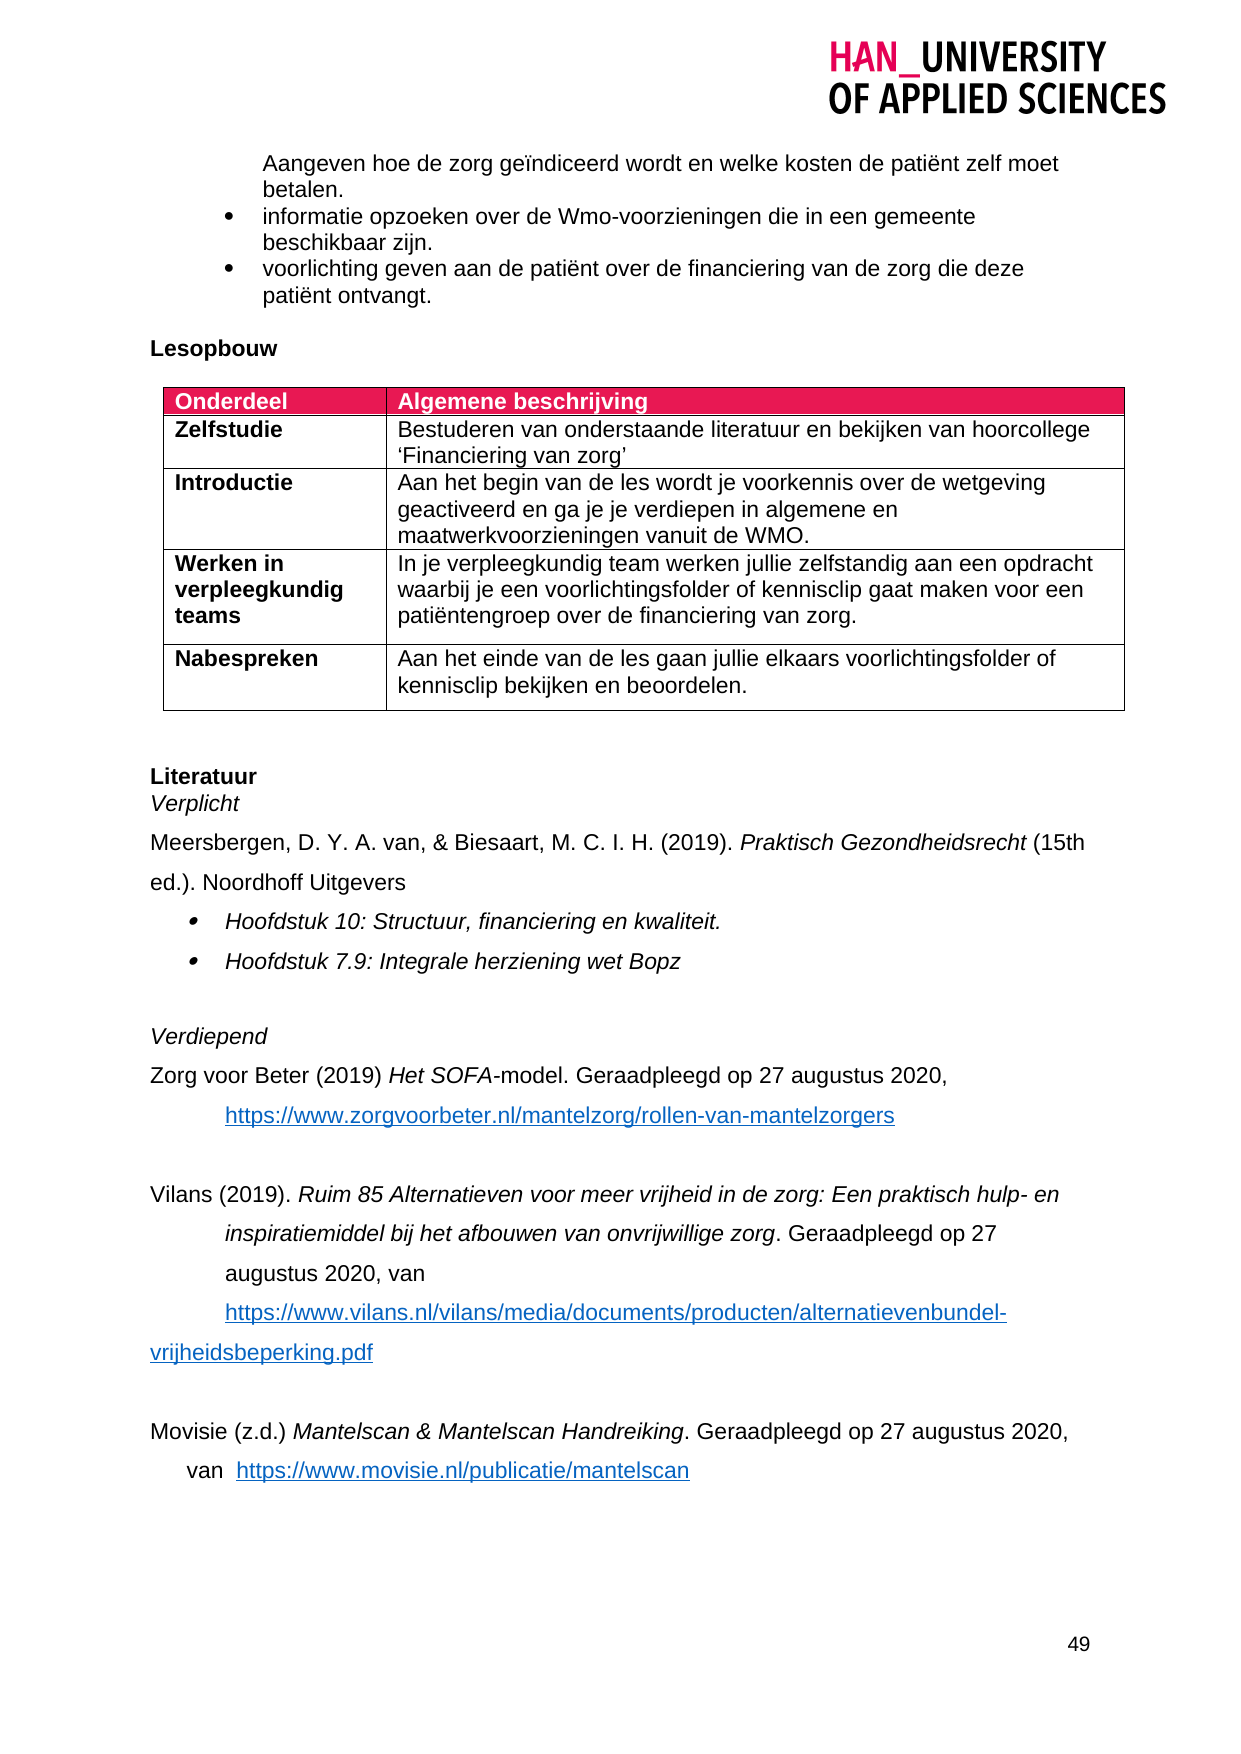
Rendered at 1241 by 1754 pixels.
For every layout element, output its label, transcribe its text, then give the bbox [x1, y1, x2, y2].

table_header Onderdeel [164, 388, 386, 414]
table_header Algemene beschrijving [387, 388, 1124, 414]
list Hoofdstuk 7.9: Integrale herziening wet Bopz [187, 948, 1090, 974]
text Zorg voor Beter (2019) Het SOFA-model. Geraadpleegd op 27 augustus 2020, https://www.zorgvoorbeter.nl/mantelzorg/rollen-van-mantelzorgers [150, 1062, 1090, 1128]
picture [0, 0, 1241, 212]
text Verplicht [150, 790, 1090, 816]
table_cell Aan het einde van de les gaan jullie elkaars voorlichtingsfolder of kennisclip bekijken en beoordelen. [387, 645, 1124, 709]
list informatie opzoeken over de Wmo-voorzieningen die in een gemeente beschikbaar zijn. [225, 203, 1090, 255]
table_cell Introductie [164, 469, 386, 548]
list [225, 150, 1090, 203]
text Literatuur [150, 763, 1090, 790]
list voorlichting geven aan de patiënt over de financiering van de zorg die deze patiënt ontvangt. [225, 255, 1090, 308]
table_cell Werken in verpleegkundig teams [164, 550, 386, 644]
text van https://www.movisie.nl/publicatie/mantelscan [150, 1457, 1090, 1484]
table_cell Nabespreken [164, 645, 386, 709]
text Meersbergen, D. Y. A. van, & Biesaart, M. C. I. H. (2019). Praktisch Gezondheidsrecht (15th ed.). Noordhoff Uitgevers [150, 829, 1090, 895]
table_cell Aan het begin van de les wordt je voorkennis over de wetgeving geactiveerd en ga je je verdiepen in algemene en maatwerkvoorzieningen vanuit de WMO. [387, 469, 1124, 548]
table_cell In je verpleegkundig team werken jullie zelfstandig aan een opdracht waarbij je een voorlichtingsfolder of kennisclip gaat maken voor een patiëntengroep over de financiering van zorg. [387, 550, 1124, 644]
text Lesopbouw [150, 334, 1090, 361]
table_cell Bestuderen van onderstaande literatuur en bekijken van hoorcollege ‘Financiering van zorg’ [387, 416, 1124, 468]
list Hoofdstuk 10: Structuur, financiering en kwaliteit. [187, 908, 1090, 934]
text Vilans (2019). Ruim 85 Alternatieven voor meer vrijheid in de zorg: Een praktisch hulp- en inspiratiemiddel bij het afbouwen van onvrijwillige zorg. Geraadpleegd op 27 augustus 2020, van https://www.vilans.nl/vilans/media/documents/producten/alternatievenbundel-vrijheidsbeperking.pdf [150, 1181, 1090, 1365]
table_cell Zelfstudie [164, 416, 386, 468]
text Movisie (z.d.) Mantelscan & Mantelscan Handreiking. Geraadpleegd op 27 augustus 2020, [150, 1418, 1090, 1444]
text Verdiepend [150, 1023, 1090, 1049]
